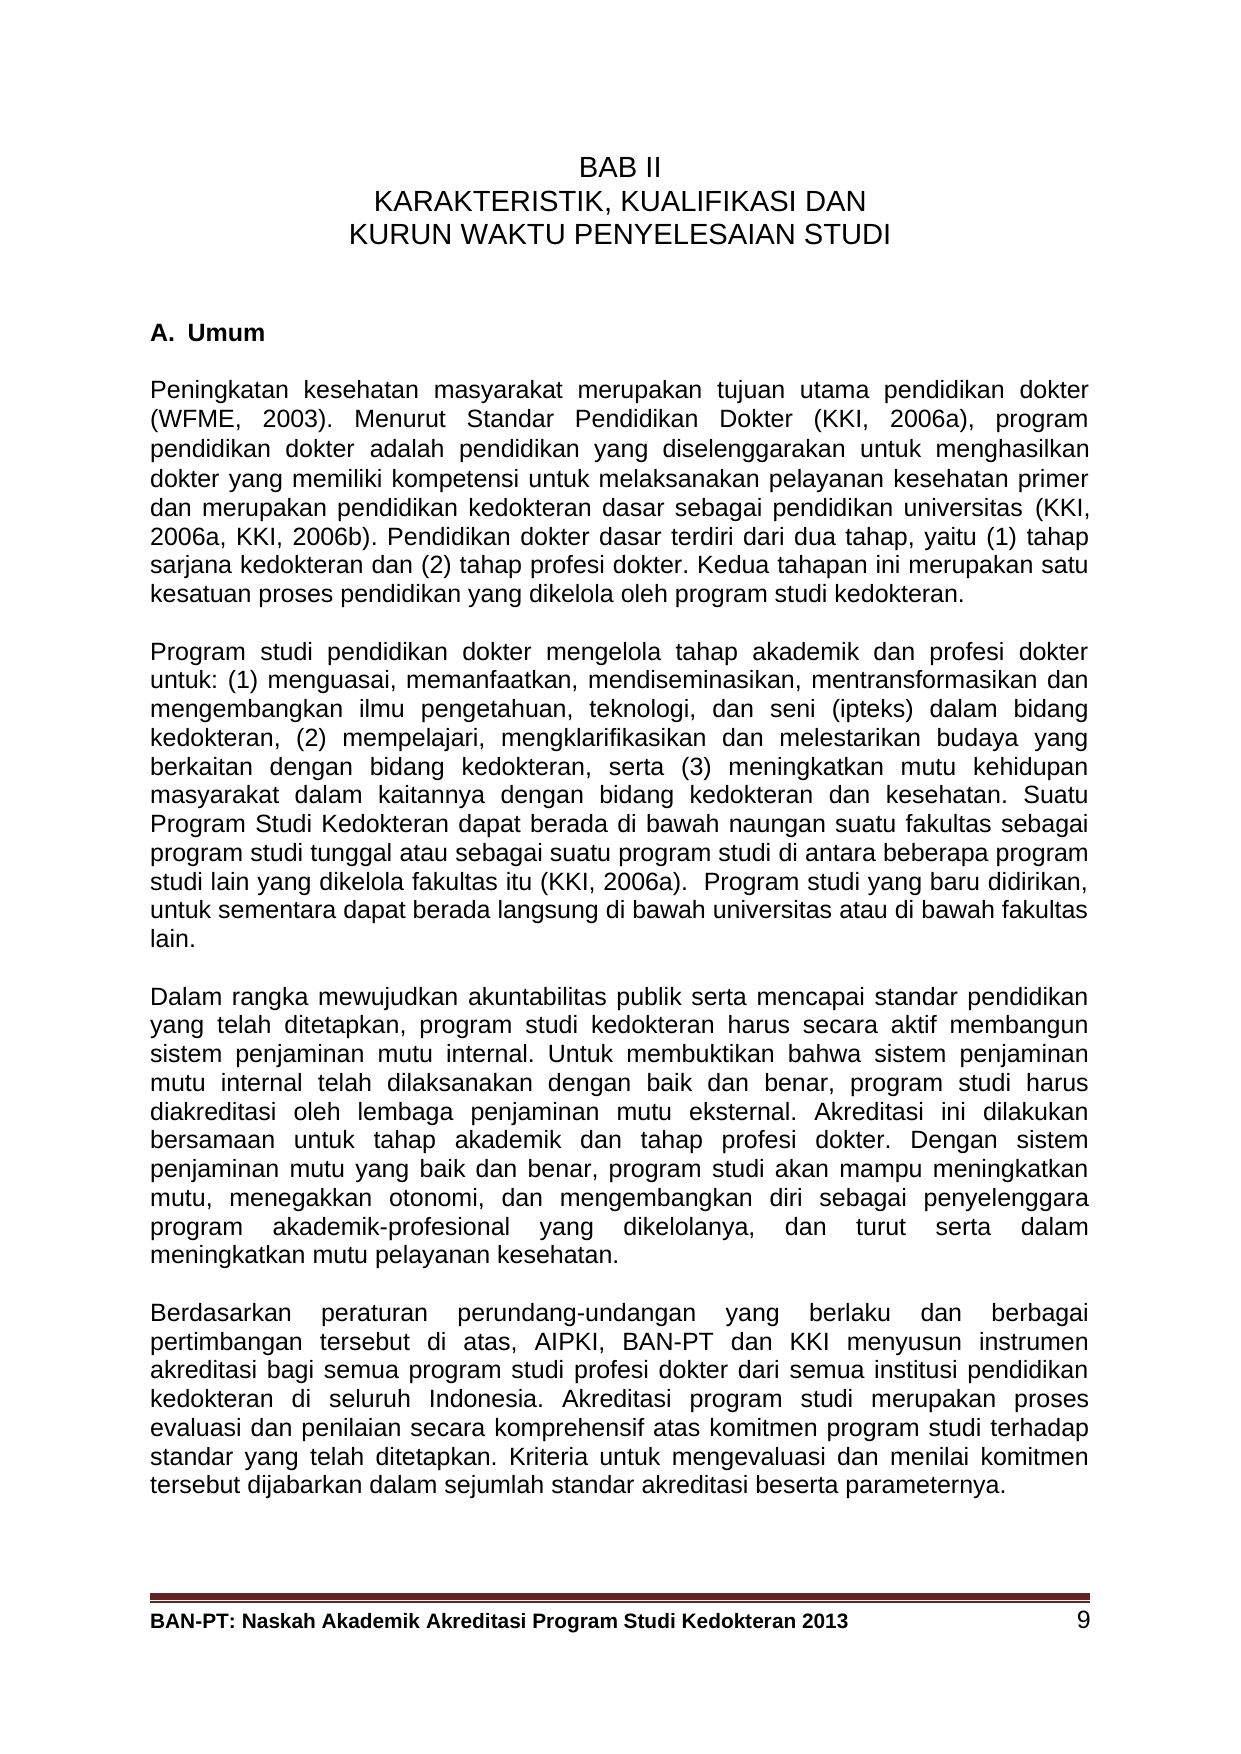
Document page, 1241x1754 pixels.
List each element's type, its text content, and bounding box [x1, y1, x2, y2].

subtitle BAB II [150, 150, 1090, 183]
text Berdasarkan peraturan perundang-undangan yang berlaku dan berbagai pertimbangan tersebut di atas, AIPKI, BAN-PT dan KKI menyusun instrumen akreditasi bagi semua program studi profesi dokter dari semua institusi pendidikan kedokteran di seluruh Indonesia. Akreditasi program studi merupakan proses evaluasi dan penilaian secara komprehensif atas komitmen program studi terhadap standar yang telah ditetapkan. Kriteria untuk mengevaluasi dan menilai komitmen tersebut dijabarkan dalam sejumlah standar akreditasi beserta parameternya. [150, 1298, 1090, 1499]
list Umum [150, 318, 1090, 347]
subtitle KARAKTERISTIK, KUALIFIKASI DAN [150, 183, 1090, 217]
text Program studi pendidikan dokter mengelola tahap akademik dan profesi dokter untuk: (1) menguasai, memanfaatkan, mendiseminasikan, mentransformasikan dan mengembangkan ilmu pengetahuan, teknologi, dan seni (ipteks) dalam bidang kedokteran, (2) mempelajari, mengklarifikasikan dan melestarikan budaya yang berkaitan dengan bidang kedokteran, serta (3) meningkatkan mutu kehidupan masyarakat dalam kaitannya dengan bidang kedokteran dan kesehatan. Suatu Program Studi Kedokteran dapat berada di bawah naungan suatu fakultas sebagai program studi tunggal atau sebagai suatu program studi di antara beberapa program studi lain yang dikelola fakultas itu (KKI, 2006a). Program studi yang baru didirikan, untuk sementara dapat berada langsung di bawah universitas atau di bawah fakultas lain. [150, 637, 1090, 953]
text Peningkatan kesehatan masyarakat merupakan tujuan utama pendidikan dokter (WFME, 2003). Menurut Standar Pendidikan Dokter (KKI, 2006a), program pendidikan dokter adalah pendidikan yang diselenggarakan untuk menghasilkan dokter yang memiliki kompetensi untuk melaksanakan pelayanan kesehatan primer dan merupakan pendidikan kedokteran dasar sebagai pendidikan universitas (KKI, 2006a, KKI, 2006b). Pendidikan dokter dasar terdiri dari dua tahap, yaitu (1) tahap sarjana kedokteran dan (2) tahap profesi dokter. Kedua tahapan ini merupakan satu kesatuan proses pendidikan yang dikelola oleh program studi kedokteran. [150, 375, 1090, 608]
text Dalam rangka mewujudkan akuntabilitas publik serta mencapai standar pendidikan yang telah ditetapkan, program studi kedokteran harus secara aktif membangun sistem penjaminan mutu internal. Untuk membuktikan bahwa sistem penjaminan mutu internal telah dilaksanakan dengan baik dan benar, program studi harus diakreditasi oleh lembaga penjaminan mutu eksternal. Akreditasi ini dilakukan bersamaan untuk tahap akademik dan tahap profesi dokter. Dengan sistem penjaminan mutu yang baik dan benar, program studi akan mampu meningkatkan mutu, menegakkan otonomi, dan mengembangkan diri sebagai penyelenggara program akademik-profesional yang dikelolanya, dan turut serta dalam meningkatkan mutu pelayanan kesehatan. [150, 982, 1090, 1269]
subtitle KURUN WAKTU PENYELESAIAN STUDI [150, 217, 1090, 251]
